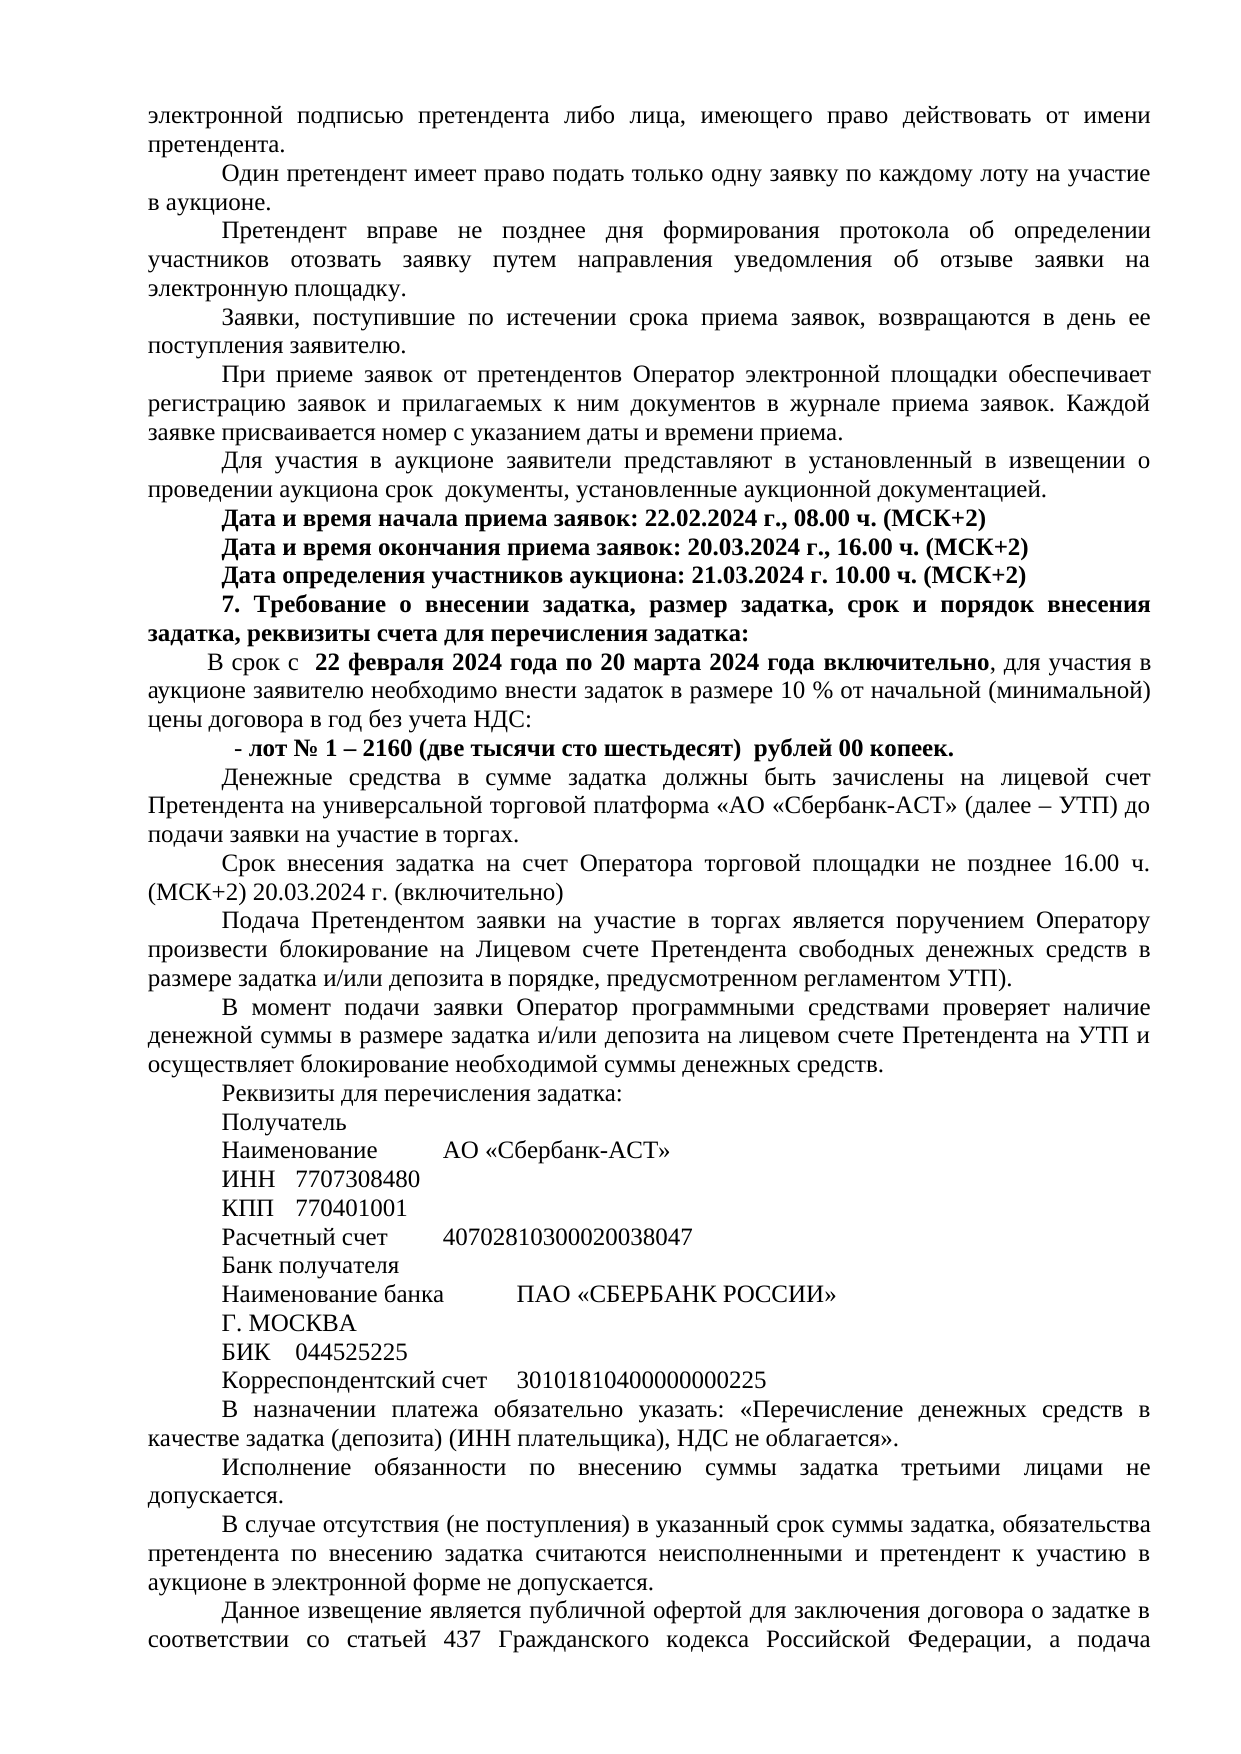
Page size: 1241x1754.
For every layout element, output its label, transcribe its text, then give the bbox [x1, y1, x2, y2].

text Для участия в аукционе заявители представляют в установленный в извещении о проведении аукциона срок документы, установленные аукционной документацией. [148, 445, 1152, 503]
text В срок с 22 февраля 2024 года по 20 марта 2024 года включительно, для участия в аукционе заявителю необходимо внести задаток в размере 10 % от начальной (минимальной) цены договора в год без учета НДС: [148, 647, 1152, 733]
text Г. МОСКВА [148, 1308, 1152, 1337]
text В назначении платежа обязательно указать: «Перечисление денежных средств в качестве задатка (депозита) (ИНН плательщика), НДС не облагается». [148, 1394, 1152, 1452]
text Дата и время окончания приема заявок: 20.03.2024 г., 16.00 ч. (МСК+2) [148, 532, 1152, 560]
text Срок внесения задатка на счет Оператора торговой площадки не позднее 16.00 ч. (МСК+2) 20.03.2024 г. (включительно) [148, 848, 1152, 905]
text Претендент вправе не позднее дня формирования протокола об определении участников отозвать заявку путем направления уведомления об отзыве заявки на электронную площадку. [148, 215, 1152, 302]
text Наименование АО «Сбербанк-АСТ» [148, 1135, 1152, 1164]
text Расчетный счет 40702810300020038047 [148, 1222, 1152, 1250]
text Банк получателя [148, 1250, 1152, 1279]
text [148, 1595, 1152, 1653]
text БИК 044525225 [148, 1337, 1152, 1365]
text Исполнение обязанности по внесению суммы задатка третьими лицами не допускается. [148, 1452, 1152, 1509]
text 7. Требование о внесении задатка, размер задатка, срок и порядок внесения задатка, реквизиты счета для перечисления задатка: [148, 589, 1152, 647]
text Получатель [148, 1107, 1152, 1135]
text В случае отсутствия (не поступления) в указанный срок суммы задатка, обязательства претендента по внесению задатка считаются неисполненными и претендент к участию в аукционе в электронной форме не допускается. [148, 1509, 1152, 1595]
text Заявки, поступившие по истечении срока приема заявок, возвращаются в день ее поступления заявителю. [148, 302, 1152, 359]
text Дата и время начала приема заявок: 22.02.2024 г., 08.00 ч. (МСК+2) [148, 503, 1152, 532]
text ИНН 7707308480 [148, 1164, 1152, 1193]
text Подача Претендентом заявки на участие в торгах является поручением Оператору произвести блокирование на Лицевом счете Претендента свободных денежных средств в размере задатка и/или депозита в порядке, предусмотренном регламентом УТП). [148, 905, 1152, 992]
text Корреспондентский счет 30101810400000000225 [148, 1365, 1152, 1394]
text В момент подачи заявки Оператор программными средствами проверяет наличие денежной суммы в размере задатка и/или депозита на лицевом счете Претендента на УТП и осуществляет блокирование необходимой суммы денежных средств. [148, 992, 1152, 1078]
text Реквизиты для перечисления задатка: [148, 1078, 1152, 1107]
text Дата определения участников аукциона: 21.03.2024 г. 10.00 ч. (МСК+2) [148, 560, 1152, 589]
text КПП 770401001 [148, 1193, 1152, 1222]
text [148, 100, 1152, 158]
text - лот № 1 – 2160 (две тысячи сто шестьдесят) рублей 00 копеек. [148, 733, 1152, 762]
text Денежные средства в сумме задатка должны быть зачислены на лицевой счет Претендента на универсальной торговой платформа «АО «Сбербанк-АСТ» (далее – УТП) до подачи заявки на участие в торгах. [148, 762, 1152, 848]
text При приеме заявок от претендентов Оператор электронной площадки обеспечивает регистрацию заявок и прилагаемых к ним документов в журнале приема заявок. Каждой заявке присваивается номер с указанием даты и времени приема. [148, 359, 1152, 445]
text Один претендент имеет право подать только одну заявку по каждому лоту на участие в аукционе. [148, 158, 1152, 215]
text Наименование банка ПАО «СБЕРБАНК РОССИИ» [148, 1279, 1152, 1308]
